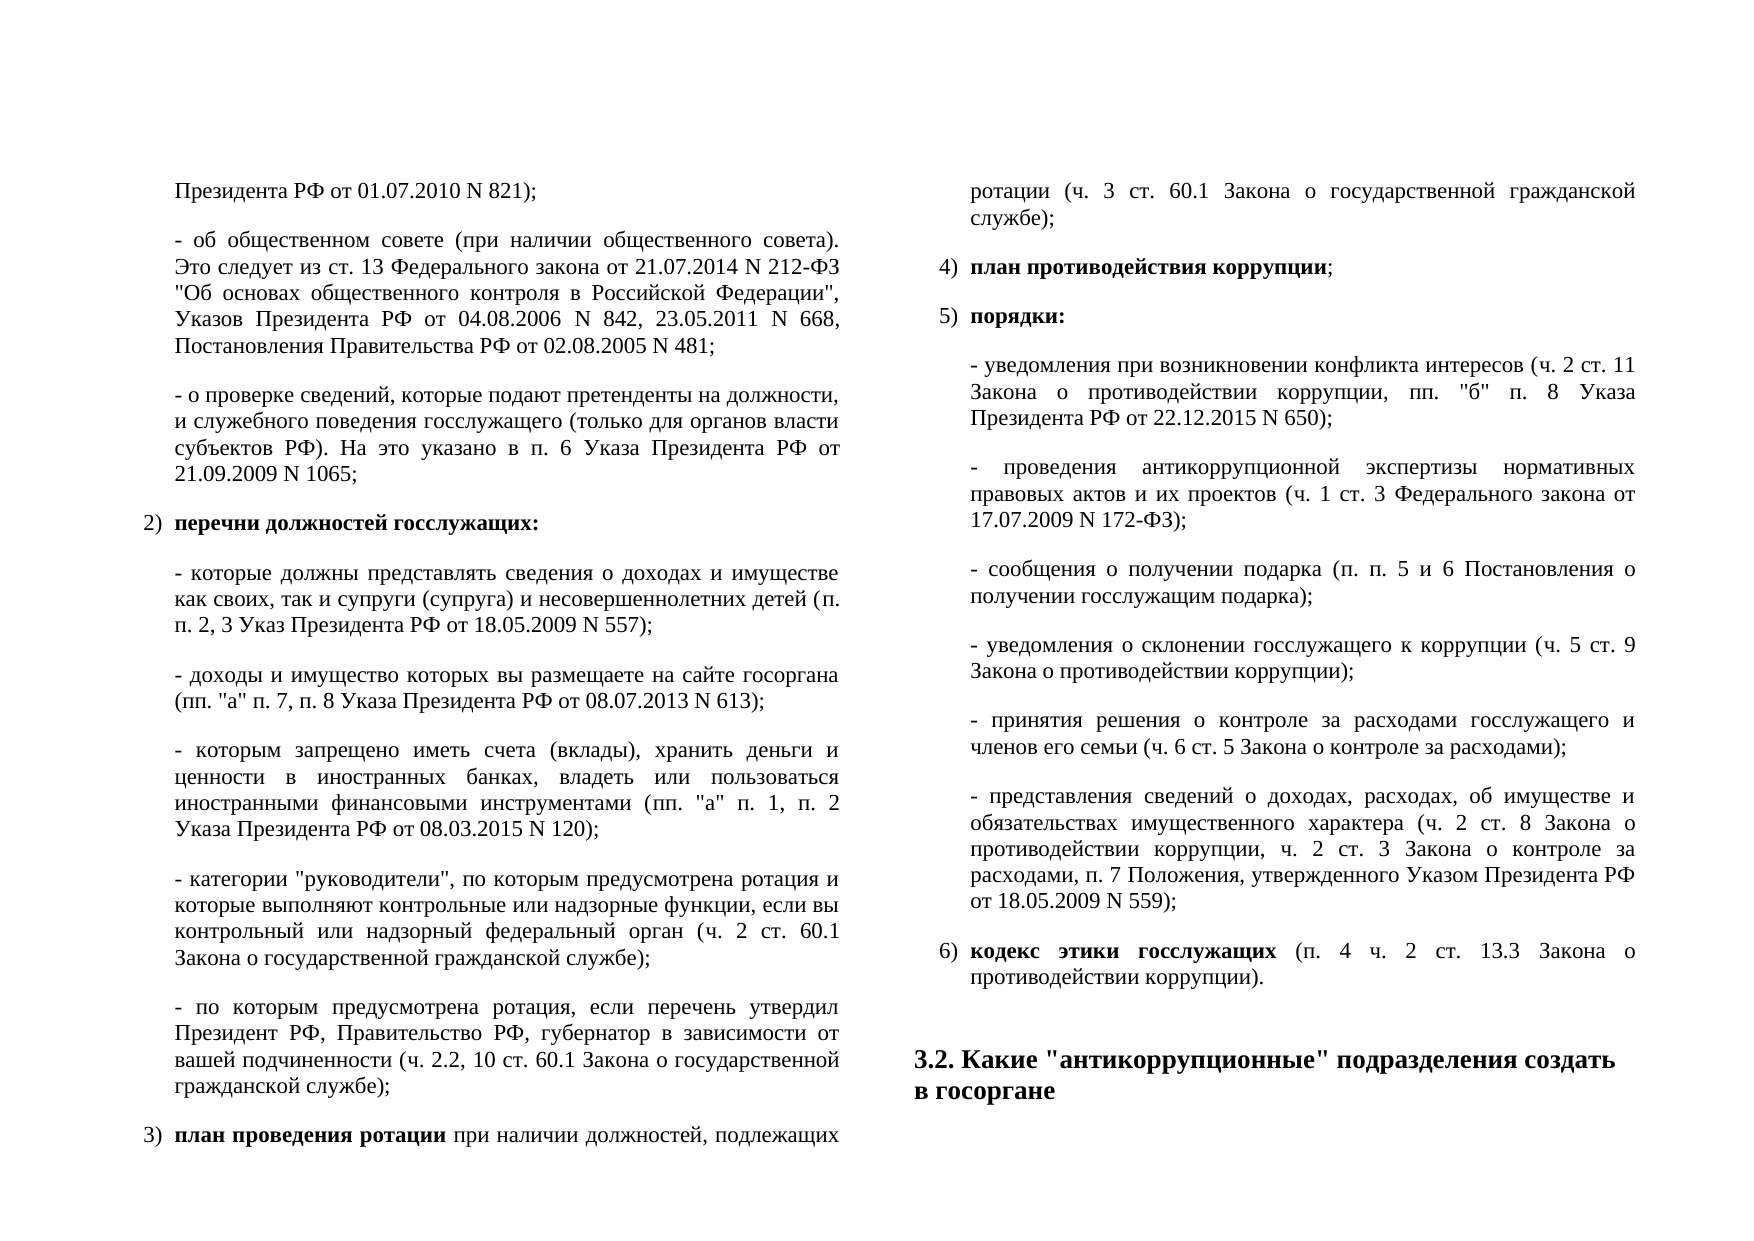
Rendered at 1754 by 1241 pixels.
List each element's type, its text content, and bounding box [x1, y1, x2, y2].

text - принятия решения о контроле за расходами госслужащего и членов его семьи (ч. 6 ст. 5 Закона о контроле за расходами); [970, 707, 1636, 759]
list план противодействия коррупции; [939, 253, 1636, 279]
text - уведомления о склонении госслужащего к коррупции (ч. 5 ст. 9 Закона о противодействии коррупции); [970, 631, 1636, 684]
text - которым запрещено иметь счета (вклады), хранить деньги и ценности в иностранных банках, владеть или пользоваться иностранными финансовыми инструментами (пп. "а" п. 1, п. 2 Указа Президента РФ от 08.03.2015 N 120); [174, 736, 840, 842]
list план проведения ротации при наличии должностей, подлежащих ротации (ч. 3 ст. 60.1 Закона о государственной гражданской службе); [939, 177, 1636, 230]
text - о проверке сведений, которые подают претенденты на должности, и служебного поведения госслужащего (только для органов власти субъектов РФ). На это указано в п. 6 Указа Президента РФ от 21.09.2009 N 1065; [174, 381, 840, 487]
list план проведения ротации при наличии должностей, подлежащих ротации (ч. 3 ст. 60.1 Закона о государственной гражданской службе); [143, 1121, 840, 1148]
list перечни должностей госслужащих: [143, 509, 840, 536]
text - которые должны представлять сведения о доходах и имуществе как своих, так и супруги (супруга) и несовершеннолетних детей (п. п. 2, 3 Указ Президента РФ от 18.05.2009 N 557); [174, 559, 840, 638]
text - об общественном совете (при наличии общественного совета). Это следует из ст. 13 Федерального закона от 21.07.2014 N 212-ФЗ "Об основах общественного контроля в Российской Федерации", Указов Президента РФ от 04.08.2006 N 842, 23.05.2011 N 668, Постановления Правительства РФ от 02.08.2005 N 481; [174, 226, 840, 358]
text - сообщения о получении подарка (п. п. 5 и 6 Постановления о получении госслужащим подарка); [970, 555, 1636, 608]
text - уведомления при возникновении конфликта интересов (ч. 2 ст. 11 Закона о противодействии коррупции, пп. "б" п. 8 Указа Президента РФ от 22.12.2015 N 650); [970, 351, 1636, 430]
text - проведения антикоррупционной экспертизы нормативных правовых актов и их проектов (ч. 1 ст. 3 Федерального закона от 17.07.2009 N 172-ФЗ); [970, 453, 1636, 532]
text - по которым предусмотрена ротация, если перечень утвердил Президент РФ, Правительство РФ, губернатор в зависимости от вашей подчиненности (ч. 2.2, 10 ст. 60.1 Закона о государственной гражданской службе); [174, 993, 840, 1098]
text - доходы и имущество которых вы размещаете на сайте госоргана (пп. "а" п. 7, п. 8 Указа Президента РФ от 08.07.2013 N 613); [174, 661, 840, 713]
text - категории "руководители", по которым предусмотрена ротация и которые выполняют контрольные или надзорные функции, если вы контрольный или надзорный федеральный орган (ч. 2 ст. 60.1 Закона о государственной гражданской службе); [174, 865, 840, 970]
text 3.2. Какие "антикоррупционные" подразделения создать в госоргане [914, 1043, 1636, 1105]
text - представления сведений о доходах, расходах, об имуществе и обязательствах имущественного характера (ч. 2 ст. 8 Закона о противодействии коррупции, ч. 2 ст. 3 Закона о контроле за расходами, п. 7 Положения, утвержденного Указом Президента РФ от 18.05.2009 N 559); [970, 782, 1636, 914]
list порядки: [939, 302, 1636, 328]
list кодекс этики госслужащих (п. 4 ч. 2 ст. 13.3 Закона о противодействии коррупции). [939, 937, 1636, 989]
